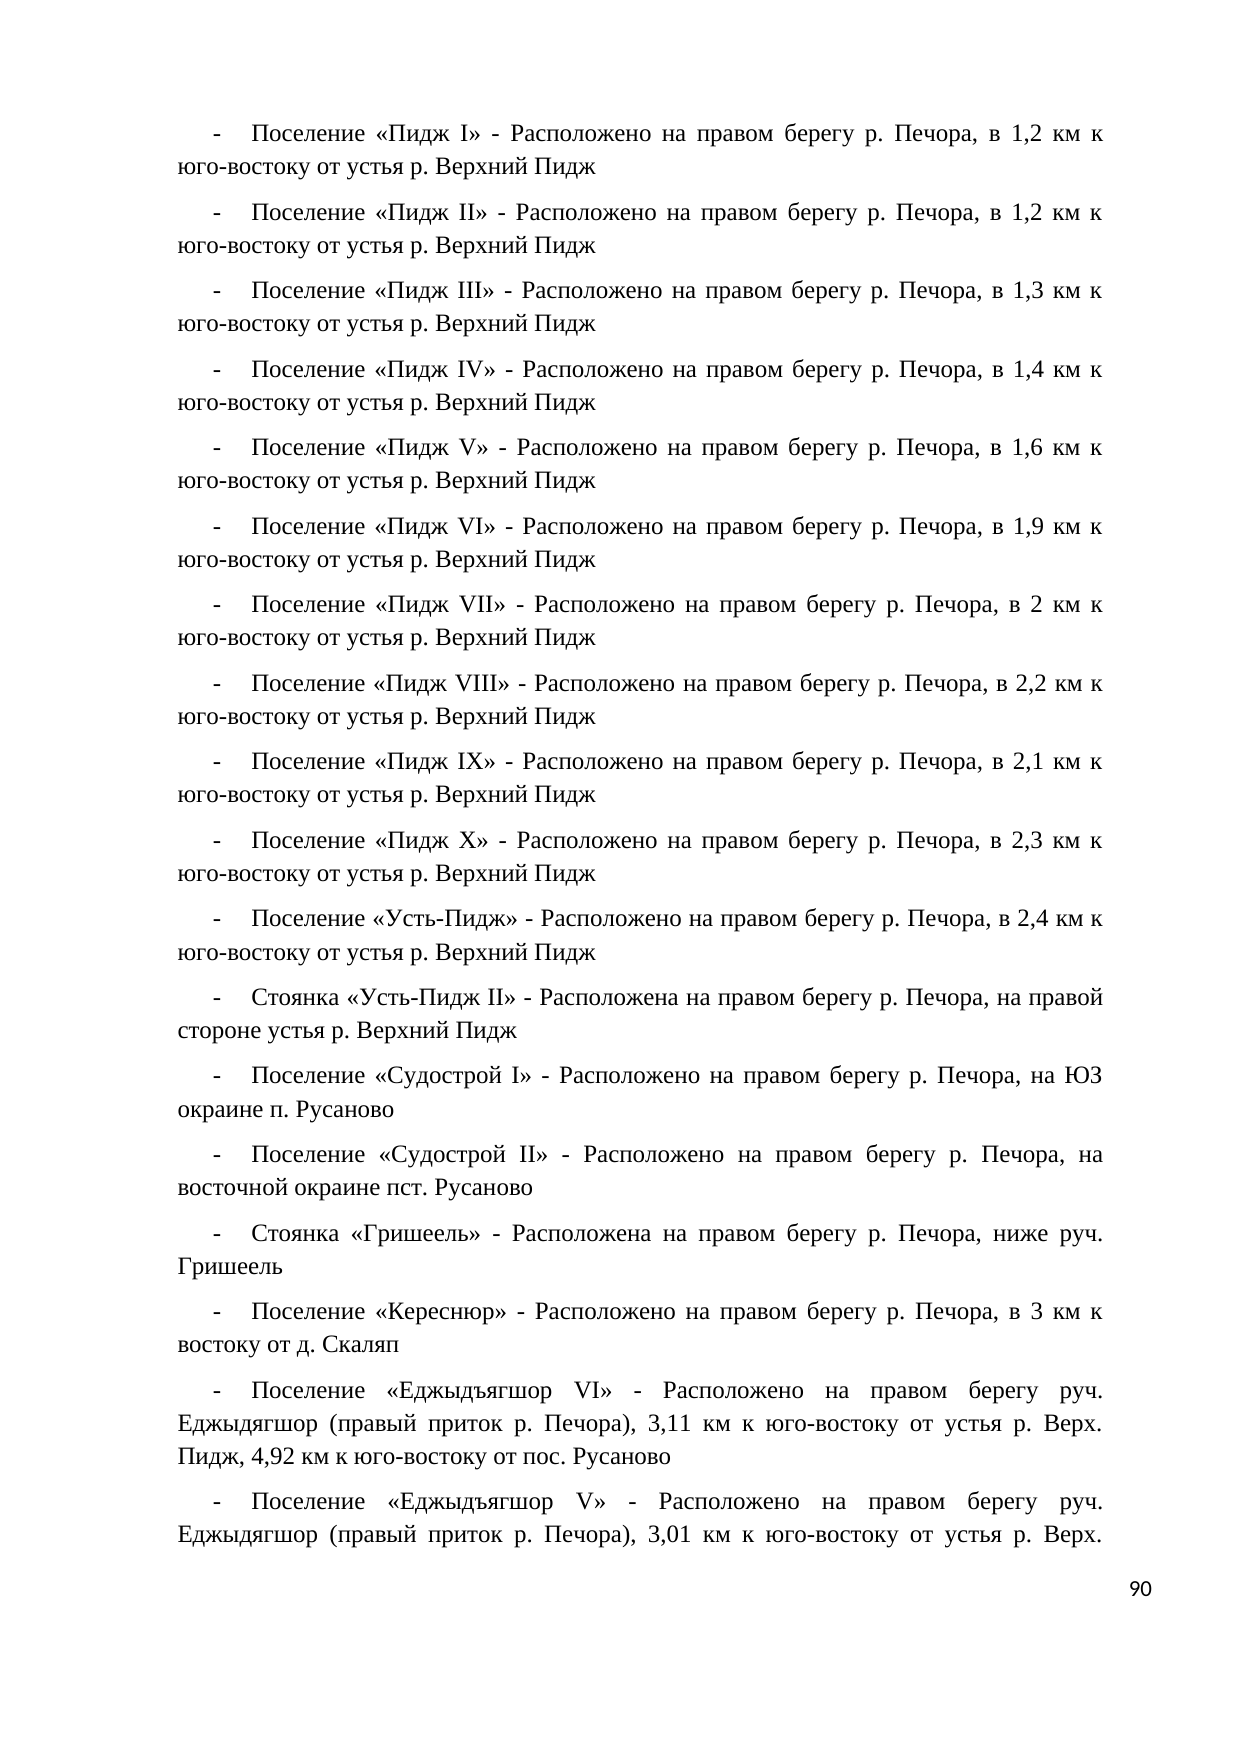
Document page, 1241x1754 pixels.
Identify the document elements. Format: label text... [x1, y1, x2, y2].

list Поселение «Пидж III» - Расположено на правом берегу р. Печора, в 1,3 км к юго-востоку от устья р. Верхний Пидж [177, 275, 1104, 337]
list Поселение «Пидж VIII» - Расположено на правом берегу р. Печора, в 2,2 км к юго-востоку от устья р. Верхний Пидж [177, 668, 1104, 730]
list Поселение «Пидж IV» - Расположено на правом берегу р. Печора, в 1,4 км к юго-востоку от устья р. Верхний Пидж [177, 354, 1104, 416]
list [177, 1486, 1104, 1548]
list Стоянка «Гришеель» - Расположена на правом берегу р. Печора, ниже руч. Гришеель [177, 1218, 1104, 1279]
list Поселение «Пидж IХ» - Расположено на правом берегу р. Печора, в 2,1 км к юго-востоку от устья р. Верхний Пидж [177, 746, 1104, 808]
list Поселение «Пидж I» - Расположено на правом берегу р. Печора, в 1,2 км к юго-востоку от устья р. Верхний Пидж [177, 118, 1104, 180]
list Поселение «Еджыдъягшор VI» - Расположено на правом берегу руч. Еджыдягшор (правый приток р. Печора), 3,11 км к юго-востоку от устья р. Верх. Пидж, 4,92 км к юго-востоку от пос. Русаново [177, 1375, 1104, 1469]
list Поселение «Пидж Х» - Расположено на правом берегу р. Печора, в 2,3 км к юго-востоку от устья р. Верхний Пидж [177, 825, 1104, 887]
list Поселение «Пидж II» - Расположено на правом берегу р. Печора, в 1,2 км к юго-востоку от устья р. Верхний Пидж [177, 197, 1104, 258]
list Поселение «Пидж VII» - Расположено на правом берегу р. Печора, в 2 км к юго-востоку от устья р. Верхний Пидж [177, 589, 1104, 651]
list Поселение «Пидж VI» - Расположено на правом берегу р. Печора, в 1,9 км к юго-востоку от устья р. Верхний Пидж [177, 511, 1104, 573]
list Поселение «Судострой II» - Расположено на правом берегу р. Печора, на восточной окраине пст. Русаново [177, 1139, 1104, 1201]
list Стоянка «Усть-Пидж II» - Расположена на правом берегу р. Печора, на правой стороне устья р. Верхний Пидж [177, 982, 1104, 1044]
list Поселение «Усть-Пидж» - Расположено на правом берегу р. Печора, в 2,4 км к юго-востоку от устья р. Верхний Пидж [177, 903, 1104, 965]
list Поселение «Пидж V» - Расположено на правом берегу р. Печора, в 1,6 км к юго-востоку от устья р. Верхний Пидж [177, 432, 1104, 494]
list Поселение «Судострой I» - Расположено на правом берегу р. Печора, на ЮЗ окраине п. Русаново [177, 1061, 1104, 1122]
list Поселение «Кереснюр» - Расположено на правом берегу р. Печора, в 3 км к востоку от д. Скаляп [177, 1296, 1104, 1358]
